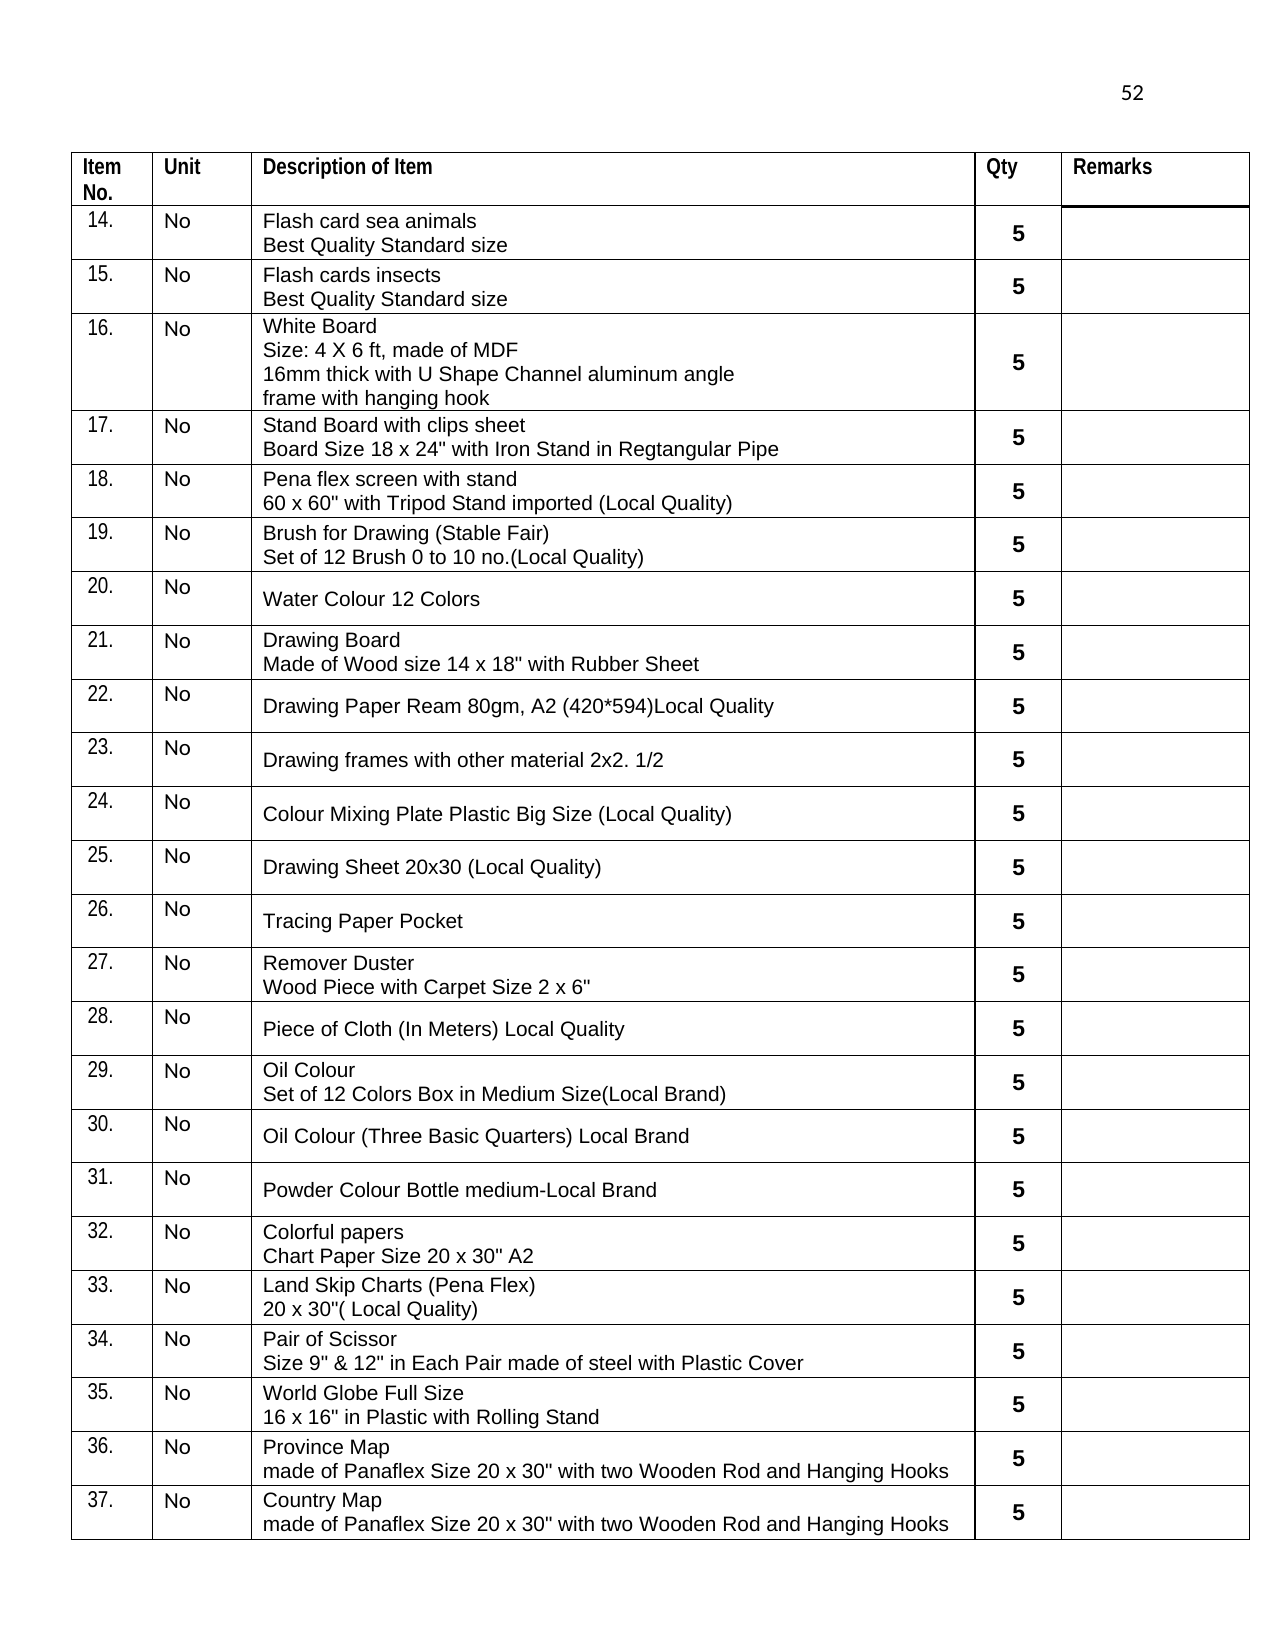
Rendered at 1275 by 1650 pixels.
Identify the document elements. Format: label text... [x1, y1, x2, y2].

table_cell [72, 1432, 152, 1485]
table_cell [1062, 841, 1249, 893]
table_cell Pair of Scissor Size 9" & 12" in Each Pair made of steel with Plastic Cover [252, 1325, 974, 1377]
table_cell World Globe Full Size 16 x 16" in Plastic with Rolling Stand [252, 1378, 974, 1431]
table_cell Pena flex screen with stand 60 x 60" with Tripod Stand imported (Local Quality) [252, 465, 974, 517]
table_cell [1062, 626, 1249, 678]
table_cell 5 [976, 206, 1061, 259]
table_cell [1062, 260, 1249, 313]
table_cell [72, 680, 152, 732]
table_cell [72, 1378, 152, 1431]
table_cell [72, 572, 152, 625]
table_cell 5 [976, 733, 1061, 786]
table_cell Oil Colour Set of 12 Colors Box in Medium Size(Local Brand) [252, 1056, 974, 1108]
table_cell [72, 1325, 152, 1377]
table_cell No [153, 1325, 251, 1377]
table_cell No [153, 206, 251, 259]
table_cell 5 [976, 260, 1061, 313]
table_cell [1062, 1002, 1249, 1055]
table_cell [1062, 1432, 1249, 1485]
table_cell [1062, 895, 1249, 947]
table_cell [1062, 411, 1249, 463]
table_cell [1062, 948, 1249, 1001]
table_cell 5 [976, 1002, 1061, 1055]
table_cell Land Skip Charts (Pena Flex) 20 x 30"( Local Quality) [252, 1271, 974, 1323]
table_cell Country Map made of Panaflex Size 20 x 30" with two Wooden Rod and Hanging Hooks [252, 1486, 974, 1538]
table_cell Colorful papers Chart Paper Size 20 x 30" A2 [252, 1217, 974, 1270]
table_cell Colour Mixing Plate Plastic Big Size (Local Quality) [252, 787, 974, 840]
table_cell No [153, 787, 251, 840]
table_cell [1062, 1163, 1249, 1216]
table_cell No [153, 518, 251, 571]
table_cell [72, 948, 152, 1001]
table_cell Remover Duster Wood Piece with Carpet Size 2 x 6" [252, 948, 974, 1001]
table_header Item No. [72, 153, 152, 205]
table_cell No [153, 1163, 251, 1216]
table_cell [1062, 1486, 1249, 1538]
table_cell No [153, 841, 251, 893]
table_cell [1062, 733, 1249, 786]
table_cell [72, 465, 152, 517]
table_cell 5 [976, 1271, 1061, 1323]
table_cell [1062, 1271, 1249, 1323]
table_cell No [153, 465, 251, 517]
table_cell [72, 518, 152, 571]
table_cell No [153, 733, 251, 786]
table_header Description of Item [252, 153, 974, 205]
table_cell [72, 626, 152, 678]
table_header Remarks [1062, 153, 1249, 205]
table_cell Piece of Cloth (In Meters) Local Quality [252, 1002, 974, 1055]
table_cell No [153, 1378, 251, 1431]
table_cell 5 [976, 1432, 1061, 1485]
table_cell Drawing Sheet 20x30 (Local Quality) [252, 841, 974, 893]
table_cell Brush for Drawing (Stable Fair) Set of 12 Brush 0 to 10 no.(Local Quality) [252, 518, 974, 571]
table_cell [1062, 1378, 1249, 1431]
table_cell [1062, 787, 1249, 840]
table_cell [72, 1217, 152, 1270]
table_cell 5 [976, 1378, 1061, 1431]
table_cell 5 [976, 1110, 1061, 1162]
table_cell Drawing frames with other material 2x2. 1/2 [252, 733, 974, 786]
table_cell 5 [976, 626, 1061, 678]
table_cell No [153, 680, 251, 732]
table_cell No [153, 1217, 251, 1270]
table_cell No [153, 1056, 251, 1108]
table_cell [72, 841, 152, 893]
table_cell 5 [976, 841, 1061, 893]
table_cell 5 [976, 948, 1061, 1001]
table_cell No [153, 314, 251, 410]
table_cell 5 [976, 314, 1061, 410]
table_cell 5 [976, 680, 1061, 732]
table_cell [1062, 1110, 1249, 1162]
table_cell [1062, 1217, 1249, 1270]
table_cell No [153, 1271, 251, 1323]
table_cell [72, 411, 152, 463]
table_cell White Board Size: 4 X 6 ft, made of MDF 16mm thick with U Shape Channel aluminum angle frame with hanging hook [252, 314, 974, 410]
table_cell 5 [976, 572, 1061, 625]
table_cell Powder Colour Bottle medium-Local Brand [252, 1163, 974, 1216]
table_cell Oil Colour (Three Basic Quarters) Local Brand [252, 1110, 974, 1162]
table_cell [72, 1271, 152, 1323]
table_cell [1062, 1325, 1249, 1377]
table_cell [72, 206, 152, 259]
table_cell Province Map made of Panaflex Size 20 x 30" with two Wooden Rod and Hanging Hooks [252, 1432, 974, 1485]
table_cell [72, 1002, 152, 1055]
table_cell No [153, 1432, 251, 1485]
table_cell 5 [976, 787, 1061, 840]
table_cell No [153, 948, 251, 1001]
table_cell [1062, 572, 1249, 625]
table_cell 5 [976, 465, 1061, 517]
table_cell 5 [976, 411, 1061, 463]
table_cell Drawing Board Made of Wood size 14 x 18" with Rubber Sheet [252, 626, 974, 678]
table_cell [72, 1056, 152, 1108]
table_cell 5 [976, 1056, 1061, 1108]
table_cell Water Colour 12 Colors [252, 572, 974, 625]
table_cell [1062, 518, 1249, 571]
table_cell No [153, 626, 251, 678]
table_cell [1062, 1056, 1249, 1108]
table_cell No [153, 572, 251, 625]
table_cell 5 [976, 1486, 1061, 1538]
table_cell [1062, 465, 1249, 517]
table_cell [1062, 208, 1249, 259]
table_cell [72, 1163, 152, 1216]
table_cell [72, 787, 152, 840]
table_header Unit [153, 153, 251, 205]
table_cell 5 [976, 1163, 1061, 1216]
table_cell [72, 314, 152, 410]
table_cell Flash cards insects Best Quality Standard size [252, 260, 974, 313]
table_cell Flash card sea animals Best Quality Standard size [252, 206, 974, 259]
table_cell No [153, 1486, 251, 1538]
table_cell 5 [976, 895, 1061, 947]
table_cell [72, 733, 152, 786]
table_cell [72, 1486, 152, 1538]
table_cell [72, 895, 152, 947]
table_cell [1062, 680, 1249, 732]
table_cell No [153, 1002, 251, 1055]
table_cell No [153, 260, 251, 313]
table_cell 5 [976, 1217, 1061, 1270]
table_cell [72, 1110, 152, 1162]
table_cell [72, 260, 152, 313]
table_cell No [153, 895, 251, 947]
table_cell Tracing Paper Pocket [252, 895, 974, 947]
table_cell [1062, 314, 1249, 410]
table_cell 5 [976, 1325, 1061, 1377]
table_cell No [153, 1110, 251, 1162]
table_cell Stand Board with clips sheet Board Size 18 x 24" with Iron Stand in Regtangular Pipe [252, 411, 974, 463]
table_header Qty [976, 153, 1061, 205]
table_cell 5 [976, 518, 1061, 571]
table_cell Drawing Paper Ream 80gm, A2 (420*594)Local Quality [252, 680, 974, 732]
table_cell No [153, 411, 251, 463]
